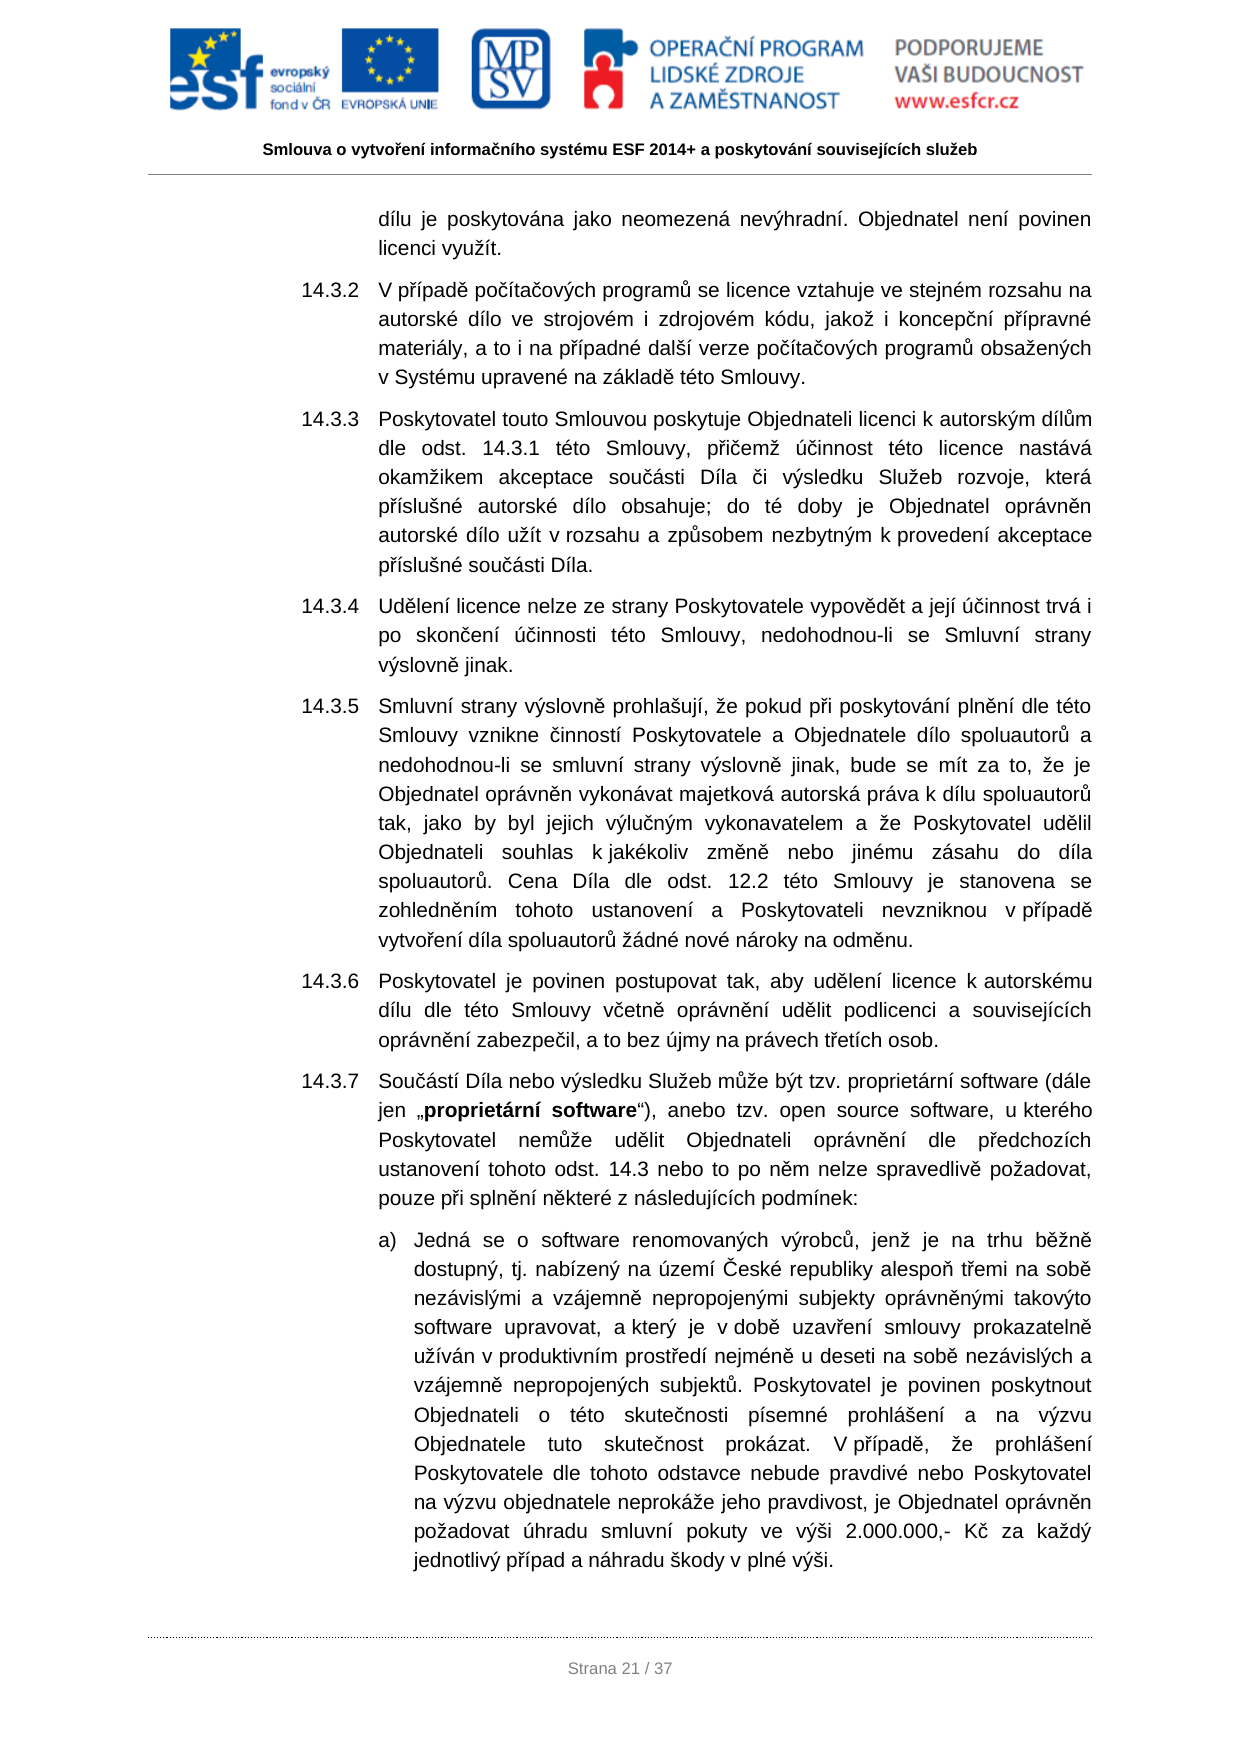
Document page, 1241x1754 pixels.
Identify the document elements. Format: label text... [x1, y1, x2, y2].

picture [156, 18, 1100, 128]
list V případě počítačových programů se licence vztahuje ve stejném rozsahu na autorské dílo ve strojovém i zdrojovém kódu, jakož i koncepční přípravné materiály, a to i na případné další verze počítačových programů obsažených v Systému upravené na základě této Smlouvy. [301, 274, 1092, 390]
list Jedná se o software renomovaných výrobců, jenž je na trhu běžně dostupný, tj. nabízený na území České republiky alespoň třemi na sobě nezávislými a vzájemně nepropojenými subjekty oprávněnými takovýto software upravovat, a který je v době uzavření smlouvy prokazatelně užíván v produktivním prostředí nejméně u deseti na sobě nezávislých a vzájemně nepropojených subjektů. Poskytovatel je povinen poskytnout Objednateli o této skutečnosti písemné prohlášení a na výzvu Objednatele tuto skutečnost prokázat. V případě, že prohlášení Poskytovatele dle tohoto odstavce nebude pravdivé nebo Poskytovatel na výzvu objednatele neprokáže jeho pravdivost, je Objednatel oprávněn požadovat úhradu smluvní pokuty ve výši 2.000.000,- Kč za každý jednotlivý případ a náhradu škody v plné výši. [378, 1224, 1092, 1574]
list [301, 203, 1092, 261]
list Poskytovatel je povinen postupovat tak, aby udělení licence k autorskému dílu dle této Smlouvy včetně oprávnění udělit podlicenci a souvisejících oprávnění zabezpečil, a to bez újmy na právech třetích osob. [301, 965, 1092, 1053]
list Smluvní strany výslovně prohlašují, že pokud při poskytování plnění dle této Smlouvy vznikne činností Poskytovatele a Objednatele dílo spoluautorů a nedohodnou-li se smluvní strany výslovně jinak, bude se mít za to, že je Objednatel oprávněn vykonávat majetková autorská práva k dílu spoluautorů tak, jako by byl jejich výlučným vykonavatelem a že Poskytovatel udělil Objednateli souhlas k jakékoliv změně nebo jinému zásahu do díla spoluautorů. Cena Díla dle odst. 12.2 této Smlouvy je stanovena se zohledněním tohoto ustanovení a Poskytovateli nevzniknou v případě vytvoření díla spoluautorů žádné nové nároky na odměnu. [301, 690, 1092, 953]
list Součástí Díla nebo výsledku Služeb může být tzv. proprietární software (dále jen „proprietární software“), anebo tzv. open source software, u kterého Poskytovatel nemůže udělit Objednateli oprávnění dle předchozích ustanovení tohoto odst. 14.3 nebo to po něm nelze spravedlivě požadovat, pouze při splnění některé z následujících podmínek: [301, 1065, 1092, 1211]
list Udělení licence nelze ze strany Poskytovatele vypovědět a její účinnost trvá i po skončení účinnosti této Smlouvy, nedohodnou-li se Smluvní strany výslovně jinak. [301, 590, 1092, 678]
list Poskytovatel touto Smlouvou poskytuje Objednateli licenci k autorským dílům dle odst. 14.3.1 této Smlouvy, přičemž účinnost této licence nastává okamžikem akceptace součásti Díla či výsledku Služeb rozvoje, která příslušné autorské dílo obsahuje; do té doby je Objednatel oprávněn autorské dílo užít v rozsahu a způsobem nezbytným k provedení akceptace příslušné součásti Díla. [301, 403, 1092, 578]
